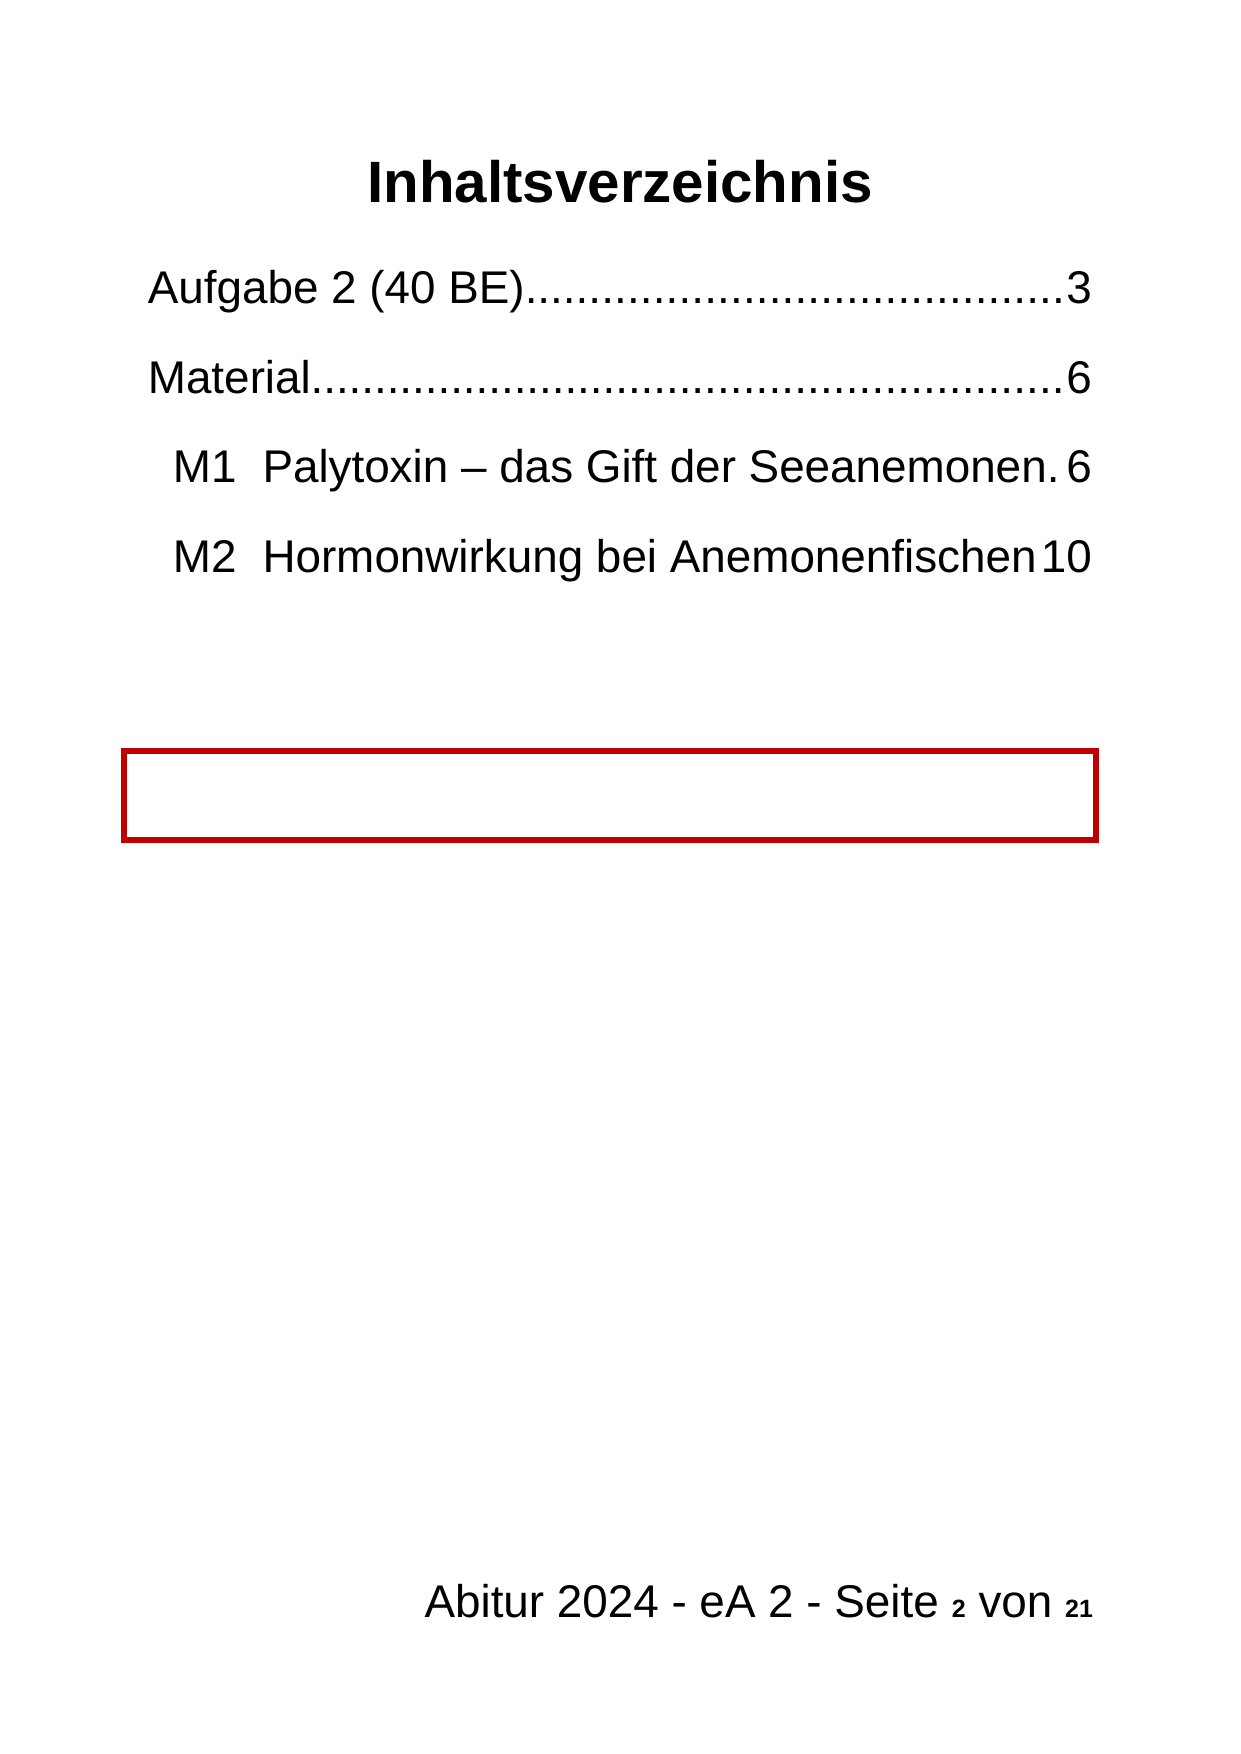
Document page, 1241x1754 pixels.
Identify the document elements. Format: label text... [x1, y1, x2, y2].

text Material 6 [148, 350, 1093, 403]
text M2 Hormonwirkung bei Anemonenfischen 10 [173, 529, 1093, 582]
text M1 Palytoxin ‒ das Gift der Seeanemonen 6 [173, 440, 1093, 492]
text Aufgabe 2 (40 BE) 3 [148, 261, 1093, 313]
